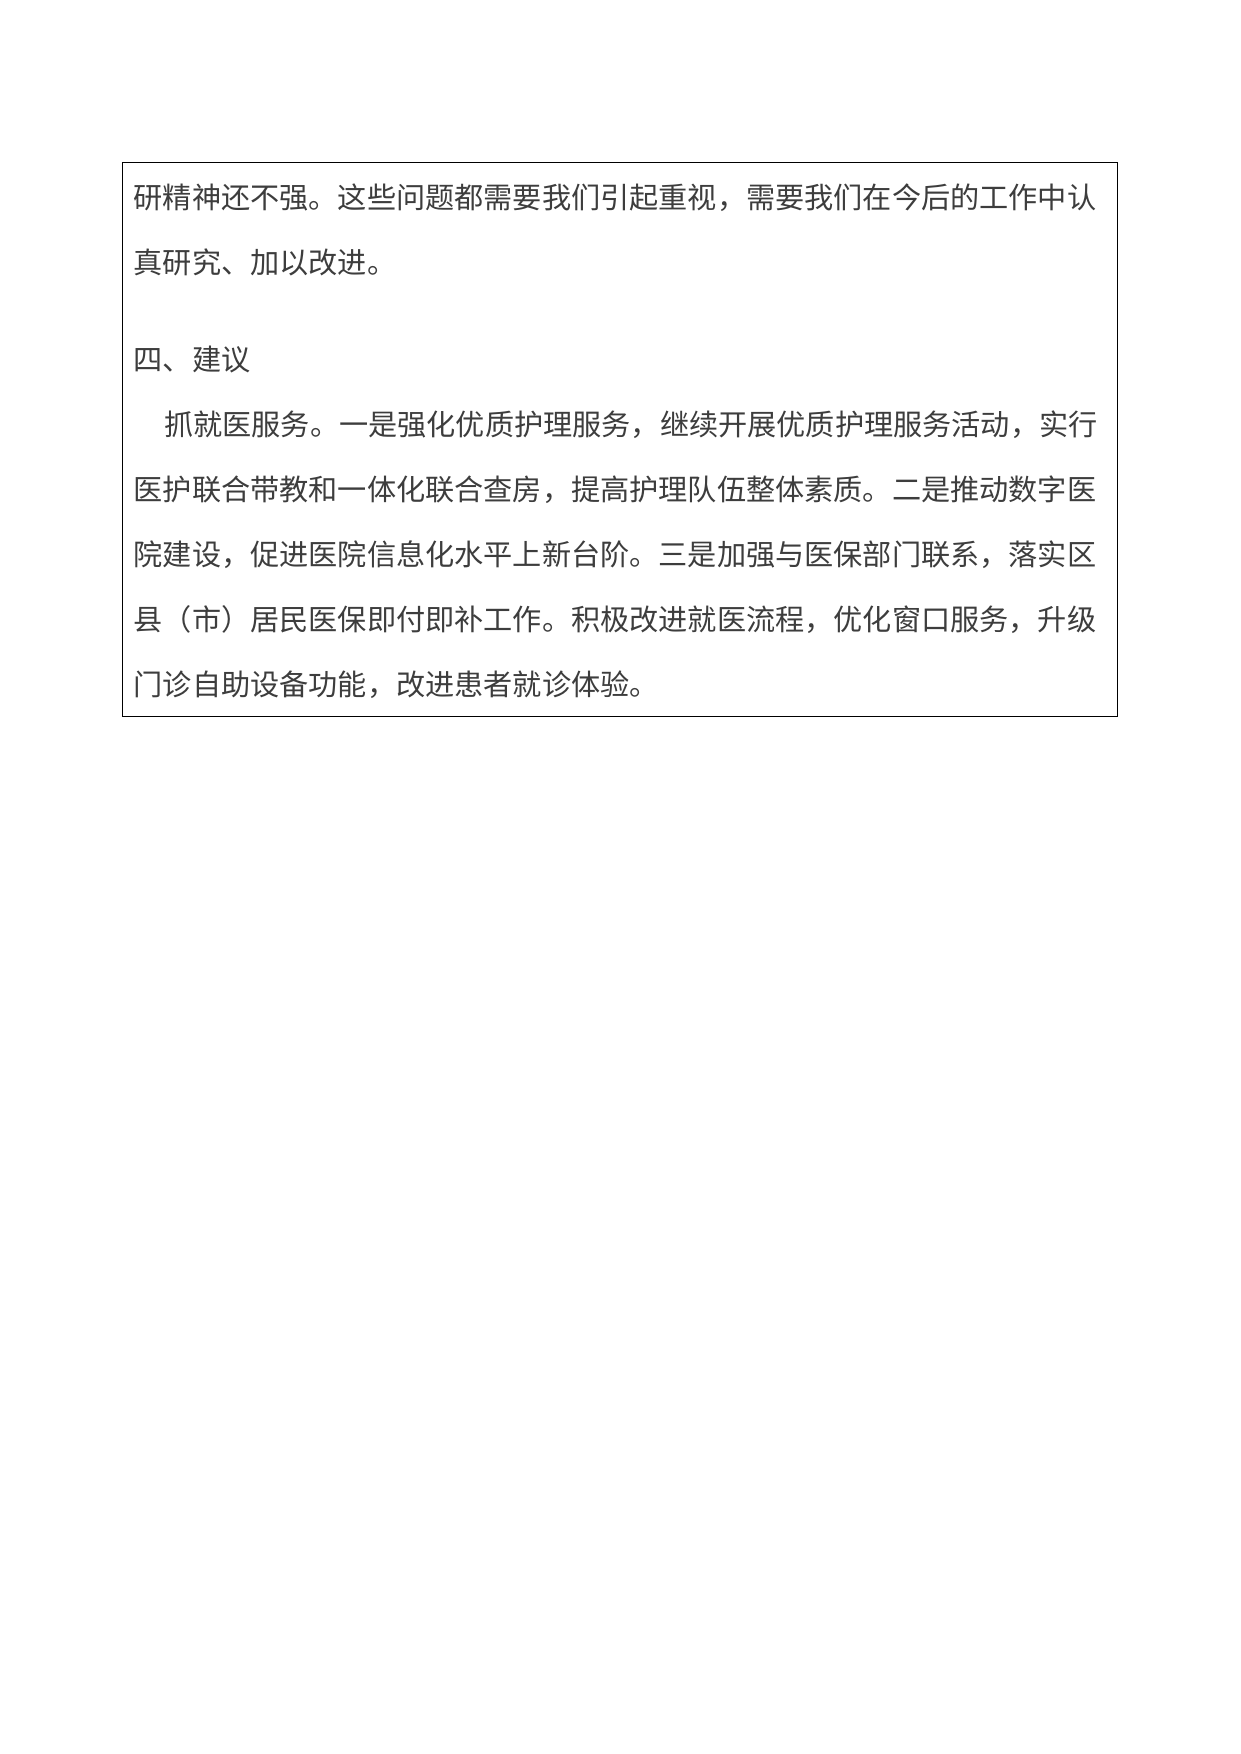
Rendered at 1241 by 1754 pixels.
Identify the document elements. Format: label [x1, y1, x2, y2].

table_header [123, 163, 1117, 716]
